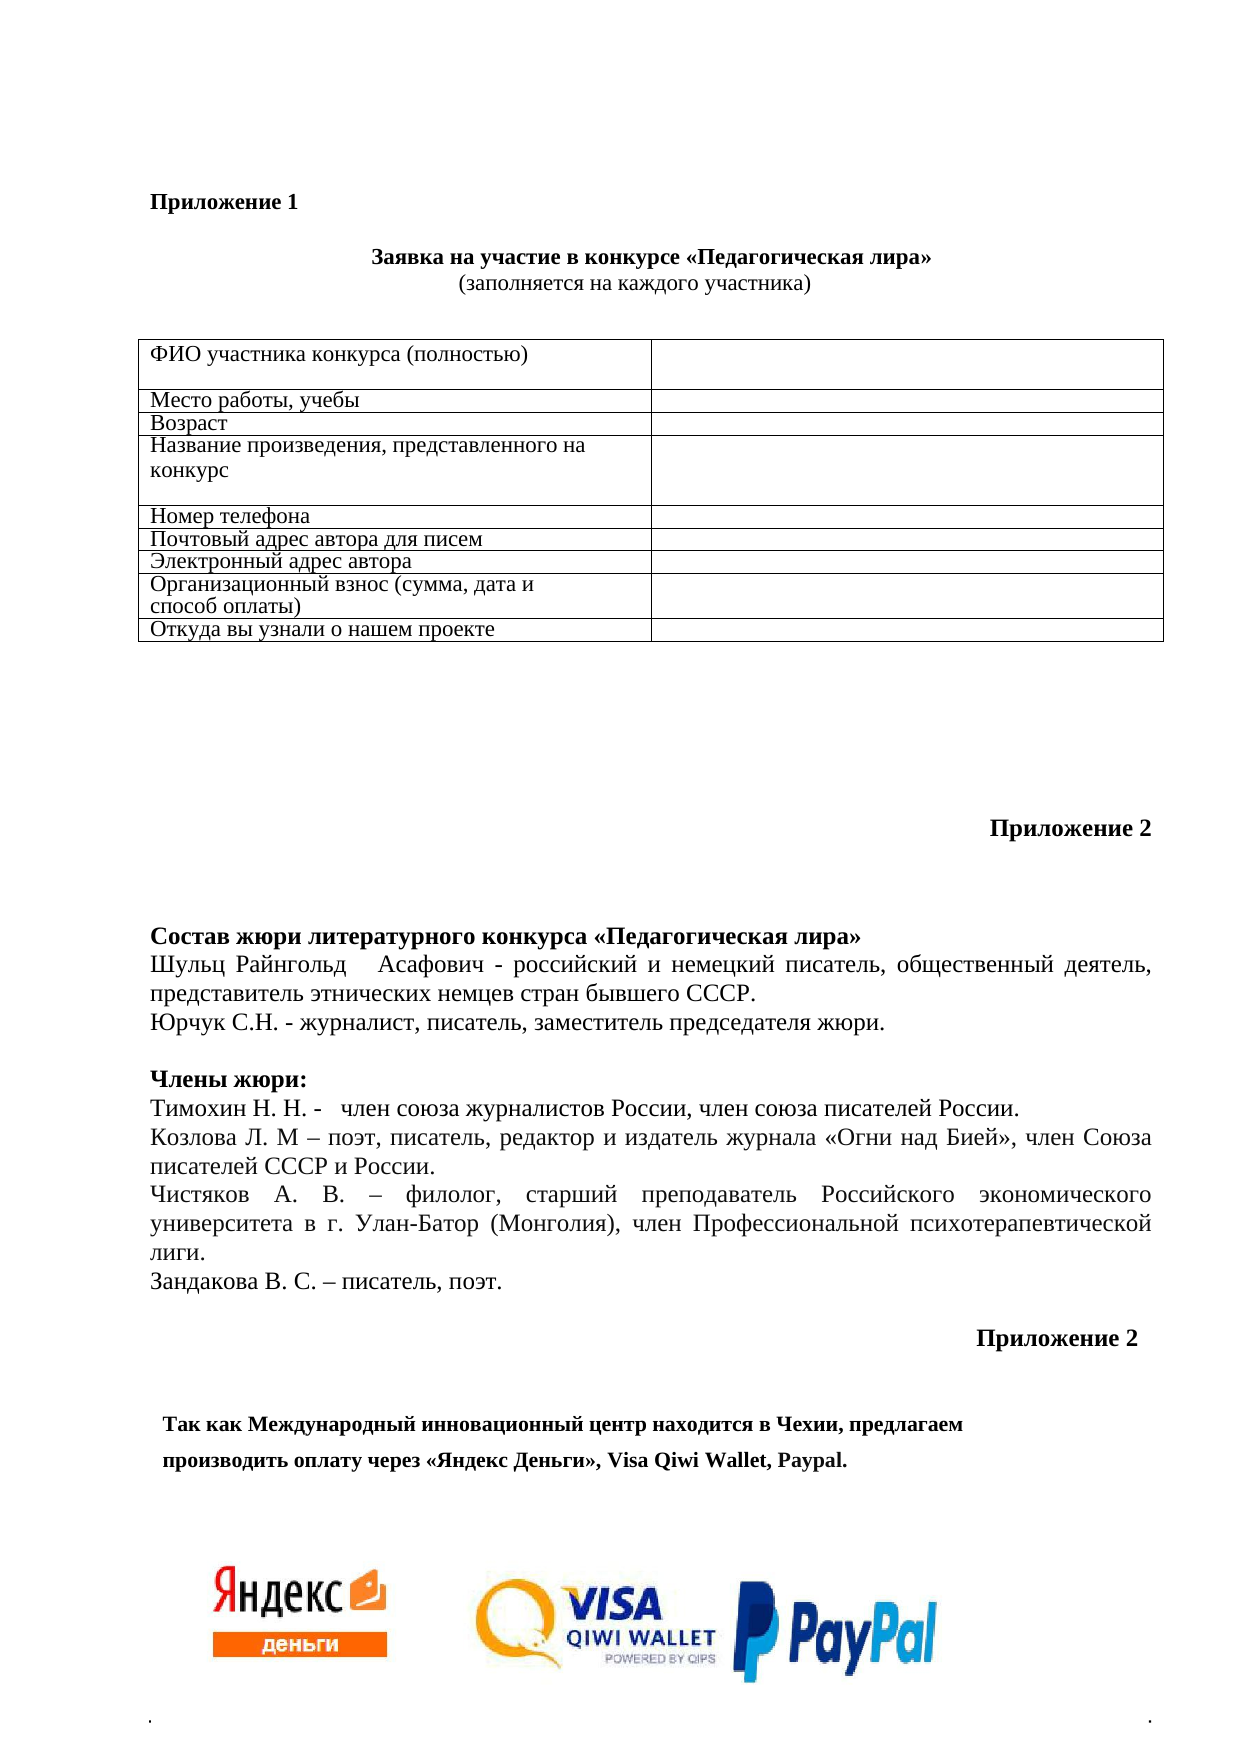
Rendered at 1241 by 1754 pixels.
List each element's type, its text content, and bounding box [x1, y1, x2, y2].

table_cell Почтовый адрес автора для писем [139, 529, 651, 550]
table_cell [652, 413, 1163, 434]
table_cell [652, 574, 1163, 618]
table_cell [652, 506, 1163, 527]
text Козлова Л. М – поэт, писатель, редактор и издатель журнала «Огни над Бией», член Союза писателей СССР и России. [150, 1122, 1153, 1179]
table_cell Электронный адрес автора [139, 551, 651, 573]
table_cell Номер телефона [139, 506, 651, 527]
text Заявка на участие в конкурсе «Педагогическая лира» [150, 243, 1153, 269]
text Чистяков А. В. – филолог, старший преподаватель Российского экономического университета в г. Улан-Батор (Монголия), член Профессиональной психотерапевтической лиги. [150, 1179, 1153, 1266]
table_cell Название произведения, представленного на конкурс [139, 436, 651, 504]
picture [162, 1527, 949, 1694]
text Приложение 2 [989, 813, 1153, 842]
table_header [652, 340, 1163, 389]
table_cell Организационный взнос (сумма, дата и способ оплаты) [139, 574, 651, 618]
table_cell Возраст [139, 413, 651, 434]
text Тимохин Н. Н. - член союза журналистов России, член союза писателей России. [150, 1093, 1153, 1122]
text (заполняется на каждого участника) [458, 269, 1153, 296]
text Юрчук С.Н. - журналист, писатель, заместитель председателя жюри. [150, 1007, 1153, 1036]
text Приложение 2 [150, 1323, 1138, 1352]
text Зандакова В. С. – писатель, поэт. [150, 1266, 1153, 1294]
table_cell [652, 551, 1163, 573]
table_cell [652, 529, 1163, 550]
table_cell [652, 619, 1163, 641]
table_cell [652, 436, 1163, 504]
text Состав жюри литературного конкурса «Педагогическая лира» [150, 921, 1153, 949]
table_header ФИО участника конкурса (полностью) [139, 340, 651, 389]
text Так как Международный инновационный центр находится в Чехии, предлагаем производить оплату через «Яндекс Деньги», Visa Qiwi Wallet, Paypal. [162, 1411, 1040, 1472]
text Члены жюри: [150, 1064, 1153, 1093]
table_cell [652, 390, 1163, 412]
text Шульц Райнгольд Асафович - российский и немецкий писатель, общественный деятель, представитель этнических немцев стран бывшего СССР. [150, 949, 1153, 1007]
text Приложение 1 [150, 188, 1153, 214]
table_cell Место работы, учебы [139, 390, 651, 412]
table_cell Откуда вы узнали о нашем проекте [139, 619, 651, 641]
